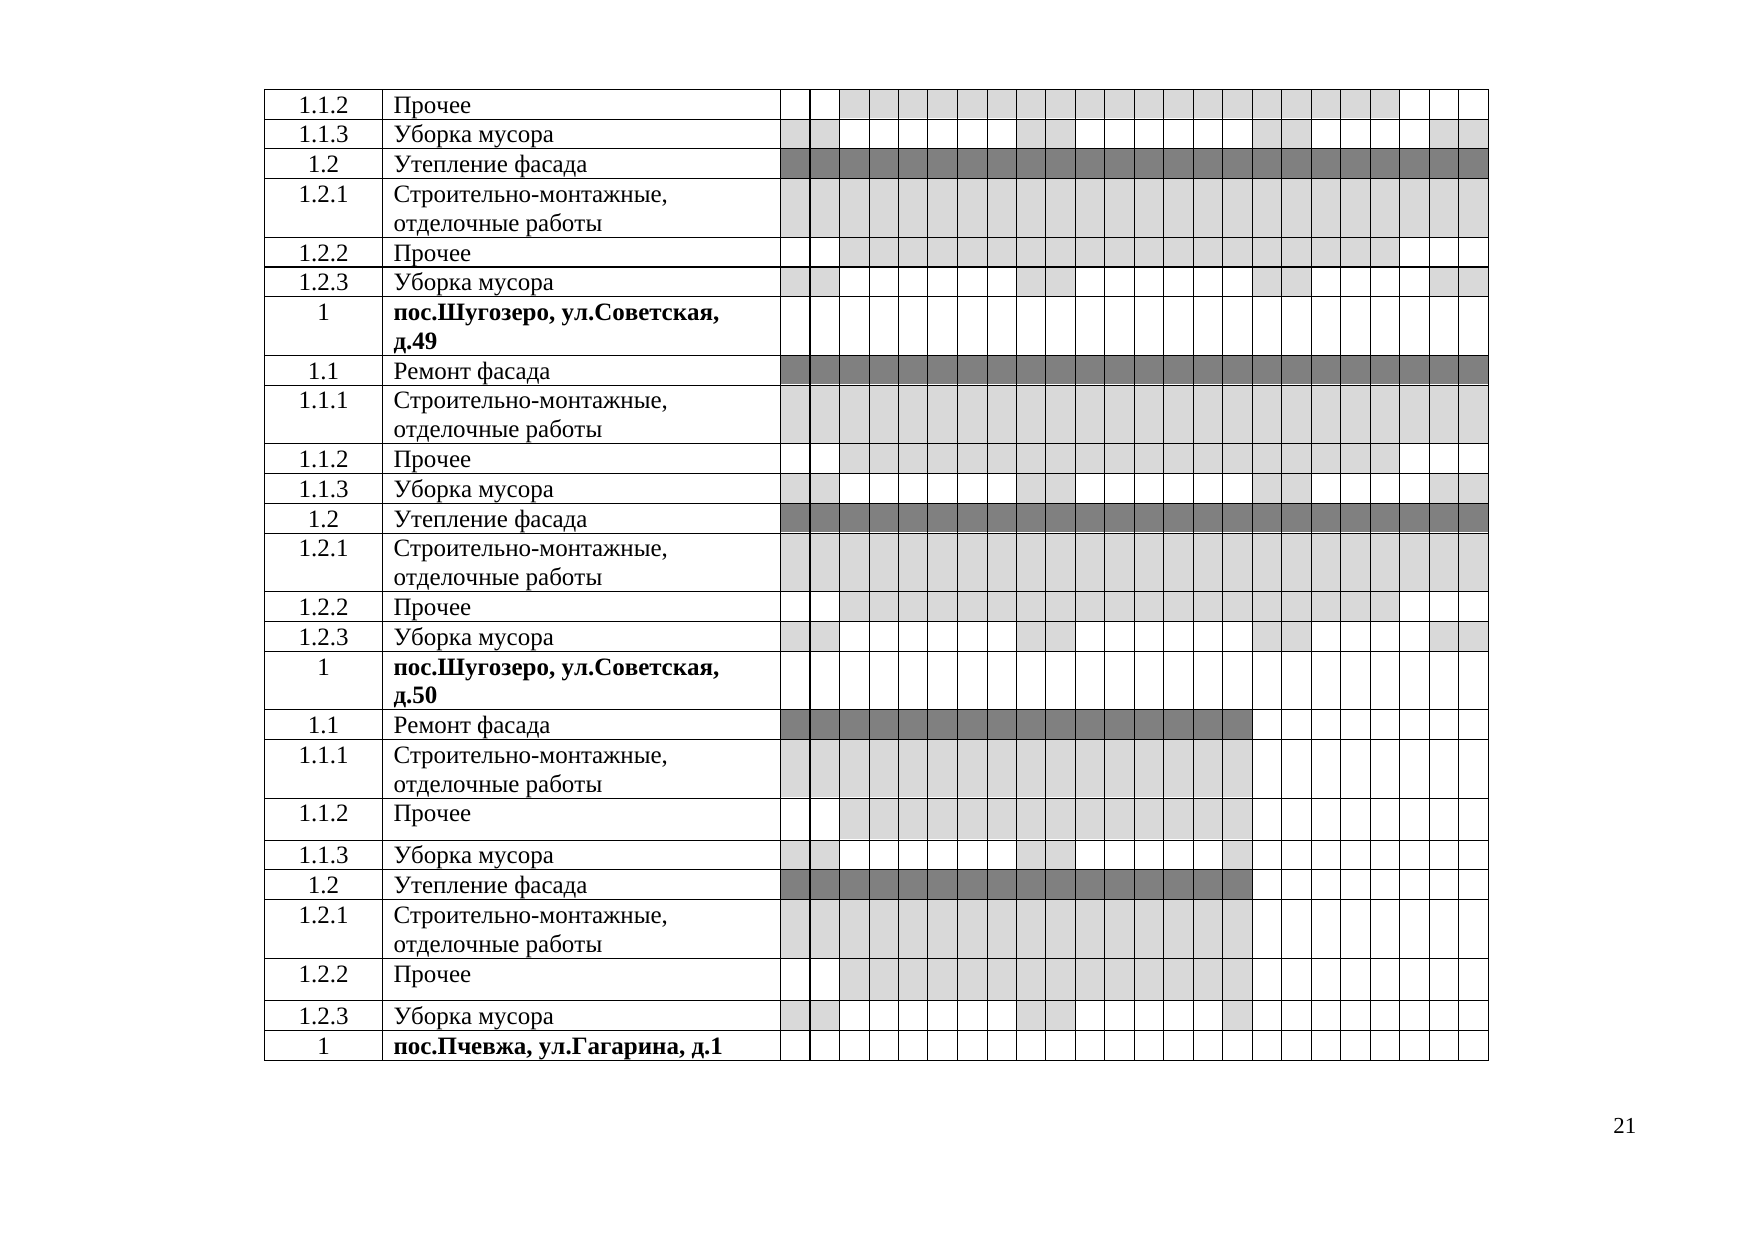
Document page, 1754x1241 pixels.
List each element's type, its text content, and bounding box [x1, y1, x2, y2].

table_cell Ремонт фасада [383, 356, 780, 384]
table_cell [958, 652, 987, 709]
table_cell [383, 900, 780, 958]
table_cell [781, 959, 809, 1000]
table_cell [1076, 652, 1104, 709]
table_cell [928, 959, 957, 1000]
table_cell [958, 870, 987, 899]
table_cell [870, 297, 898, 355]
table_cell [1164, 238, 1193, 266]
table_cell [1341, 149, 1370, 178]
table_cell [1105, 841, 1134, 869]
table_cell Строительно-монтажные, отделочные работы [383, 386, 780, 443]
table_cell [1371, 120, 1399, 148]
table_cell [928, 268, 957, 296]
table_cell [988, 740, 1016, 797]
table_cell [1371, 740, 1399, 797]
table_cell [1164, 444, 1193, 473]
table_cell [1430, 474, 1458, 503]
table_cell [1371, 386, 1399, 443]
table_cell [781, 799, 809, 839]
table_cell [899, 870, 927, 899]
table_cell 1.2.3 [265, 1001, 382, 1030]
table_cell [1194, 799, 1222, 839]
table_cell [1076, 268, 1104, 296]
table_cell [870, 386, 898, 443]
table_cell [1400, 179, 1429, 237]
table_cell [1282, 120, 1311, 148]
table_cell [958, 959, 987, 1000]
table_cell [1076, 1031, 1104, 1059]
table_cell [1459, 652, 1488, 709]
table_cell [958, 474, 987, 503]
table_cell [1459, 959, 1488, 1000]
table_cell [811, 268, 839, 296]
table_cell [1194, 652, 1222, 709]
table_cell [899, 179, 927, 237]
table_cell [1430, 268, 1458, 296]
table_cell [1430, 799, 1458, 839]
table_cell [1400, 297, 1429, 355]
table_cell [899, 710, 927, 739]
table_cell 1.2 [265, 870, 382, 899]
table_cell [899, 1001, 927, 1030]
table_cell [1282, 841, 1311, 869]
table_cell [958, 386, 987, 443]
table_cell [988, 710, 1016, 739]
table_cell [1194, 444, 1222, 473]
table_cell [1341, 1001, 1370, 1030]
table_cell [1105, 149, 1134, 178]
table_cell [1371, 900, 1399, 958]
table_cell [1459, 386, 1488, 443]
table_cell [1135, 740, 1163, 797]
table_cell [840, 592, 869, 621]
table_cell [1076, 900, 1104, 958]
table_cell [1046, 444, 1075, 473]
table_cell [988, 841, 1016, 869]
table_cell [1017, 622, 1045, 651]
table_cell [1282, 474, 1311, 503]
table_cell [1194, 622, 1222, 651]
table_cell [840, 474, 869, 503]
table_cell [1194, 120, 1222, 148]
table_cell [958, 534, 987, 591]
table_cell [811, 504, 839, 532]
table_cell [1312, 900, 1340, 958]
table_cell [988, 799, 1016, 839]
table_cell [840, 799, 869, 839]
table_cell [1076, 474, 1104, 503]
table_cell [1371, 710, 1399, 739]
table_cell пос.Шугозеро, ул.Советская, д.50 [383, 652, 780, 709]
table_cell [1076, 534, 1104, 591]
table_cell [1341, 900, 1370, 958]
table_cell 1.2.3 [265, 268, 382, 296]
table_cell Уборка мусора [383, 474, 780, 503]
table_cell [1017, 179, 1045, 237]
table_cell [958, 1031, 987, 1059]
table_cell [1430, 149, 1458, 178]
table_cell [1164, 297, 1193, 355]
table_cell Утепление фасада [383, 870, 780, 899]
table_cell [1312, 622, 1340, 651]
table_cell [1105, 179, 1134, 237]
table_cell [1459, 799, 1488, 839]
table_cell [1282, 90, 1311, 118]
table_cell [958, 356, 987, 384]
table_cell [1194, 297, 1222, 355]
table_cell [1430, 238, 1458, 266]
table_cell [1076, 959, 1104, 1000]
table_cell [1164, 149, 1193, 178]
table_cell [1282, 179, 1311, 237]
table_cell [1253, 1001, 1281, 1030]
table_cell [1400, 652, 1429, 709]
table_cell [870, 622, 898, 651]
table_cell [1194, 179, 1222, 237]
table_cell [811, 386, 839, 443]
table_cell 1.1.3 [265, 841, 382, 869]
table_cell [1223, 268, 1252, 296]
table_cell 1.2 [265, 504, 382, 532]
table_cell [1430, 652, 1458, 709]
table_cell [1194, 386, 1222, 443]
table_cell [899, 268, 927, 296]
table_cell [1017, 1001, 1045, 1030]
table_cell [870, 120, 898, 148]
table_cell [781, 1001, 809, 1030]
table_cell 1.1.1 [265, 740, 382, 797]
table_cell [1371, 444, 1399, 473]
table_cell [1046, 534, 1075, 591]
table_cell [1312, 870, 1340, 899]
table_cell [1371, 1031, 1399, 1059]
table_cell [1459, 592, 1488, 621]
table_cell [1194, 1001, 1222, 1030]
table_cell [1046, 1001, 1075, 1030]
table_cell [1312, 268, 1340, 296]
table_cell [1223, 959, 1252, 1000]
table_cell [1282, 268, 1311, 296]
table_cell [1164, 652, 1193, 709]
table_cell [781, 1031, 809, 1059]
table_cell [1312, 179, 1340, 237]
table_cell [1430, 870, 1458, 899]
table_cell [1312, 297, 1340, 355]
table_cell [1312, 740, 1340, 797]
table_cell [928, 534, 957, 591]
table_cell [1371, 504, 1399, 532]
table_cell [1223, 444, 1252, 473]
table_cell [1135, 841, 1163, 869]
table_cell 1.2.3 [265, 622, 382, 651]
table_cell Строительно-монтажные, отделочные работы [383, 740, 780, 797]
table_cell [1105, 90, 1134, 118]
table_cell [1135, 179, 1163, 237]
table_cell [870, 90, 898, 118]
table_cell [1400, 386, 1429, 443]
table_cell 1.1.2 [265, 444, 382, 473]
table_cell [1194, 534, 1222, 591]
table_cell [1400, 238, 1429, 266]
table_cell [1400, 841, 1429, 869]
table_cell [899, 959, 927, 1000]
table_cell [1046, 120, 1075, 148]
table_cell [870, 870, 898, 899]
table_cell [1459, 710, 1488, 739]
table_cell [1194, 710, 1222, 739]
table_cell [811, 238, 839, 266]
table_cell 1.1.2 [265, 799, 382, 839]
table_cell [1223, 386, 1252, 443]
table_cell [1164, 592, 1193, 621]
table_cell [840, 90, 869, 118]
table_cell [1341, 444, 1370, 473]
table_cell [1223, 592, 1252, 621]
table_cell [1400, 90, 1429, 118]
table_cell [928, 592, 957, 621]
table_cell [1371, 1001, 1399, 1030]
table_cell [899, 652, 927, 709]
table_cell [1105, 120, 1134, 148]
table_cell [811, 534, 839, 591]
table_cell [1105, 268, 1134, 296]
table_cell [899, 1031, 927, 1059]
table_cell [899, 120, 927, 148]
table_cell [1253, 474, 1281, 503]
table_cell [1430, 622, 1458, 651]
table_cell [1459, 1031, 1488, 1059]
table_cell [1135, 297, 1163, 355]
table_cell [870, 1031, 898, 1059]
table_cell [1164, 268, 1193, 296]
table_cell [1223, 1031, 1252, 1059]
table_cell [899, 622, 927, 651]
table_cell [928, 444, 957, 473]
table_cell [840, 238, 869, 266]
table_cell [988, 959, 1016, 1000]
table_cell [1017, 149, 1045, 178]
table_cell [1400, 870, 1429, 899]
table_cell [1459, 622, 1488, 651]
table_cell [1017, 504, 1045, 532]
table_cell [840, 959, 869, 1000]
table_cell [1253, 900, 1281, 958]
table_cell [1194, 592, 1222, 621]
table_cell [1282, 870, 1311, 899]
table_cell [1164, 356, 1193, 384]
table_cell [958, 179, 987, 237]
table_cell [1017, 444, 1045, 473]
table_cell [899, 900, 927, 958]
table_cell [1459, 149, 1488, 178]
table_cell [1017, 592, 1045, 621]
table_cell [781, 179, 809, 237]
table_cell [1135, 870, 1163, 899]
table_cell [1194, 841, 1222, 869]
table_cell [1105, 740, 1134, 797]
table_cell [811, 120, 839, 148]
table_cell [1076, 238, 1104, 266]
table_cell [1459, 268, 1488, 296]
table_cell [840, 268, 869, 296]
table_cell 1.1.2 [265, 90, 382, 118]
table_cell [988, 238, 1016, 266]
table_cell [988, 297, 1016, 355]
table_cell [1341, 474, 1370, 503]
table_cell [1253, 504, 1281, 532]
table_cell [1017, 90, 1045, 118]
table_cell [1253, 268, 1281, 296]
table_cell [840, 386, 869, 443]
table_cell [1164, 179, 1193, 237]
table_cell [1371, 149, 1399, 178]
table_cell [1135, 386, 1163, 443]
table_cell [928, 238, 957, 266]
table_cell [1135, 959, 1163, 1000]
table_cell [1046, 504, 1075, 532]
table_cell [1223, 870, 1252, 899]
table_cell [840, 870, 869, 899]
table_cell [840, 534, 869, 591]
table_cell [1400, 504, 1429, 532]
table_cell [840, 504, 869, 532]
table_cell [1459, 444, 1488, 473]
table_cell [1282, 740, 1311, 797]
table_cell [1194, 90, 1222, 118]
table_cell [1135, 1031, 1163, 1059]
table_cell [1459, 870, 1488, 899]
table_cell [1253, 1031, 1281, 1059]
table_cell [781, 841, 809, 869]
table_cell [1430, 740, 1458, 797]
table_cell [1253, 179, 1281, 237]
table_cell [1312, 238, 1340, 266]
table_cell [1223, 622, 1252, 651]
table_cell [1076, 870, 1104, 899]
table_cell [1459, 297, 1488, 355]
table_cell [1400, 622, 1429, 651]
table_cell [1400, 534, 1429, 591]
table_cell [988, 386, 1016, 443]
table_cell [1430, 959, 1458, 1000]
table_cell [1312, 444, 1340, 473]
table_cell [1430, 534, 1458, 591]
table_cell [1164, 386, 1193, 443]
table_cell 1.2.2 [265, 592, 382, 621]
table_cell [1341, 870, 1370, 899]
table_cell [1282, 799, 1311, 839]
table_cell [1046, 90, 1075, 118]
table_cell пос.Пчевжа, ул.Гагарина, д.1 [383, 1031, 780, 1059]
table_cell [928, 474, 957, 503]
table_cell [1017, 297, 1045, 355]
table_cell [1312, 386, 1340, 443]
table_cell [1312, 652, 1340, 709]
table_cell [1223, 534, 1252, 591]
table_cell [1312, 120, 1340, 148]
table_cell [1430, 120, 1458, 148]
table_cell [928, 870, 957, 899]
table_cell 1.2.1 [265, 179, 382, 237]
table_cell [1371, 652, 1399, 709]
table_cell [958, 799, 987, 839]
table_cell [928, 120, 957, 148]
table_cell [1459, 504, 1488, 532]
table_cell [1135, 900, 1163, 958]
table_cell [988, 1031, 1016, 1059]
table_cell 1.1.1 [265, 386, 382, 443]
table_cell [928, 297, 957, 355]
table_cell [1194, 504, 1222, 532]
table_cell [1341, 740, 1370, 797]
table_cell [1253, 710, 1281, 739]
table_cell [870, 444, 898, 473]
table_cell [1253, 841, 1281, 869]
table_cell [928, 356, 957, 384]
table_cell [1341, 238, 1370, 266]
table_cell [1046, 870, 1075, 899]
table_cell [781, 444, 809, 473]
table_cell [840, 622, 869, 651]
table_cell [870, 356, 898, 384]
table_cell [840, 1031, 869, 1059]
table_cell [840, 900, 869, 958]
table_cell Прочее [383, 444, 780, 473]
table_cell [1430, 504, 1458, 532]
table_cell [1223, 297, 1252, 355]
table_cell [811, 710, 839, 739]
table_cell [781, 356, 809, 384]
table_cell [870, 900, 898, 958]
table_cell [1312, 592, 1340, 621]
table_cell [1046, 740, 1075, 797]
table_cell [811, 841, 839, 869]
table_cell [781, 710, 809, 739]
table_cell [811, 444, 839, 473]
table_cell [811, 652, 839, 709]
table_cell [1282, 652, 1311, 709]
table_cell [1164, 622, 1193, 651]
table_cell [1312, 90, 1340, 118]
table_cell [1135, 268, 1163, 296]
table_cell [1253, 799, 1281, 839]
table_cell [1253, 356, 1281, 384]
table_cell [1076, 386, 1104, 443]
table_cell [870, 474, 898, 503]
table_cell [1223, 120, 1252, 148]
table_cell [870, 149, 898, 178]
table_cell [928, 179, 957, 237]
table_cell [928, 652, 957, 709]
table_cell [1105, 1001, 1134, 1030]
table_cell [1371, 356, 1399, 384]
table_cell [1312, 356, 1340, 384]
table_cell [1076, 799, 1104, 839]
table_cell [1046, 179, 1075, 237]
table_cell [1341, 592, 1370, 621]
table_cell [1017, 900, 1045, 958]
table_cell [899, 356, 927, 384]
table_cell [1223, 90, 1252, 118]
table_cell [1135, 120, 1163, 148]
table_cell [1400, 120, 1429, 148]
table_cell [781, 297, 809, 355]
table_cell [1400, 740, 1429, 797]
table_cell [1253, 592, 1281, 621]
table_cell [1105, 297, 1134, 355]
table_cell [958, 1001, 987, 1030]
table_cell [1371, 474, 1399, 503]
table_cell [1253, 740, 1281, 797]
table_cell [1253, 652, 1281, 709]
table_cell [1194, 474, 1222, 503]
table_cell [1459, 534, 1488, 591]
table_cell [870, 652, 898, 709]
table_cell [870, 710, 898, 739]
table_cell [1046, 1031, 1075, 1059]
table_cell [899, 297, 927, 355]
table_cell [1046, 799, 1075, 839]
table_cell [1017, 799, 1045, 839]
table_cell [899, 799, 927, 839]
table_cell [1400, 900, 1429, 958]
table_cell [1371, 622, 1399, 651]
table_cell [928, 504, 957, 532]
table_cell [840, 120, 869, 148]
table_cell [811, 959, 839, 1000]
table_cell [1282, 622, 1311, 651]
table_cell [840, 149, 869, 178]
table_cell [1046, 710, 1075, 739]
table_cell [1105, 959, 1134, 1000]
table_cell [988, 179, 1016, 237]
table_cell [1282, 297, 1311, 355]
table_cell Утепление фасада [383, 149, 780, 178]
table_cell [958, 592, 987, 621]
table_cell [1135, 356, 1163, 384]
table_cell [870, 534, 898, 591]
table_cell [1135, 592, 1163, 621]
table_cell [1430, 592, 1458, 621]
table_cell [899, 592, 927, 621]
table_cell [1105, 504, 1134, 532]
table_cell [1105, 474, 1134, 503]
table_cell [899, 841, 927, 869]
table_cell [781, 386, 809, 443]
table_cell [1312, 1001, 1340, 1030]
table_cell [870, 179, 898, 237]
table_cell [811, 592, 839, 621]
table_cell [928, 1031, 957, 1059]
table_cell [1223, 740, 1252, 797]
table_cell [1430, 900, 1458, 958]
table_cell [1223, 1001, 1252, 1030]
table_cell [1105, 444, 1134, 473]
table_cell [988, 90, 1016, 118]
table_cell [1282, 149, 1311, 178]
table_cell [781, 534, 809, 591]
table_cell [1164, 870, 1193, 899]
table_cell [1076, 356, 1104, 384]
table_cell [988, 652, 1016, 709]
table_cell [811, 297, 839, 355]
table_cell 1.2 [265, 149, 382, 178]
table_cell [988, 534, 1016, 591]
table_cell [870, 740, 898, 797]
table_cell [1017, 841, 1045, 869]
table_cell [1341, 268, 1370, 296]
table_cell [928, 386, 957, 443]
table_cell [1282, 356, 1311, 384]
table_cell [1400, 799, 1429, 839]
table_cell [1223, 356, 1252, 384]
table_cell [1312, 710, 1340, 739]
table_cell Прочее [383, 90, 780, 118]
table_cell [1135, 149, 1163, 178]
table_cell [1194, 268, 1222, 296]
table_cell [1164, 534, 1193, 591]
table_cell [1135, 1001, 1163, 1030]
table_cell [1400, 1031, 1429, 1059]
table_cell [1312, 534, 1340, 591]
table_cell [1341, 710, 1370, 739]
table_cell [1164, 1031, 1193, 1059]
table_cell [840, 710, 869, 739]
table_cell [1194, 149, 1222, 178]
table_cell [1105, 356, 1134, 384]
table_cell [928, 900, 957, 958]
table_cell [1371, 799, 1399, 839]
table_cell [811, 149, 839, 178]
table_cell [840, 356, 869, 384]
table_cell [1164, 900, 1193, 958]
table_cell [811, 1001, 839, 1030]
table_cell [1105, 592, 1134, 621]
table_cell [1135, 710, 1163, 739]
table_cell Уборка мусора [383, 1001, 780, 1030]
table_cell [958, 841, 987, 869]
table_cell [1046, 841, 1075, 869]
table_cell [1135, 534, 1163, 591]
table_cell [1135, 444, 1163, 473]
table_cell [811, 1031, 839, 1059]
table_cell [1312, 959, 1340, 1000]
table_cell [840, 444, 869, 473]
table_cell [1164, 90, 1193, 118]
table_cell [1076, 622, 1104, 651]
table_cell [870, 268, 898, 296]
table_cell [1312, 841, 1340, 869]
table_cell [1341, 841, 1370, 869]
table_cell [1253, 870, 1281, 899]
table_cell [1105, 900, 1134, 958]
table_cell [1194, 356, 1222, 384]
table_cell [1459, 238, 1488, 266]
table_cell [1076, 710, 1104, 739]
table_cell [1341, 1031, 1370, 1059]
table_cell [1400, 592, 1429, 621]
table_cell [958, 238, 987, 266]
table_cell [1105, 710, 1134, 739]
table_cell [1017, 120, 1045, 148]
table_cell [1105, 386, 1134, 443]
table_cell [811, 870, 839, 899]
table_cell [811, 474, 839, 503]
table_cell 1.1.3 [265, 474, 382, 503]
table_cell 1.1 [265, 710, 382, 739]
table_cell [988, 900, 1016, 958]
table_cell [1341, 90, 1370, 118]
table_cell [1223, 474, 1252, 503]
table_cell [811, 179, 839, 237]
table_cell [1341, 504, 1370, 532]
table_cell [840, 179, 869, 237]
table_cell [1430, 1031, 1458, 1059]
table_cell [1194, 900, 1222, 958]
table_cell [928, 622, 957, 651]
table_cell [1430, 356, 1458, 384]
table_cell [1430, 710, 1458, 739]
table_cell [988, 474, 1016, 503]
table_cell [1341, 297, 1370, 355]
table_cell [1223, 900, 1252, 958]
table_cell [840, 740, 869, 797]
table_cell [1017, 238, 1045, 266]
table_cell [1105, 622, 1134, 651]
table_cell [1430, 1001, 1458, 1030]
table_cell [781, 622, 809, 651]
table_cell Прочее [383, 238, 780, 266]
table_cell [1046, 297, 1075, 355]
table_cell [1341, 652, 1370, 709]
table_cell 1 [265, 1031, 382, 1059]
table_cell [1341, 356, 1370, 384]
table_cell [1194, 740, 1222, 797]
table_cell [1253, 444, 1281, 473]
table_cell [928, 1001, 957, 1030]
table_cell [1194, 959, 1222, 1000]
table_cell [958, 622, 987, 651]
table_cell [1046, 386, 1075, 443]
table_cell [840, 652, 869, 709]
table_cell [840, 1001, 869, 1030]
table_cell [1135, 504, 1163, 532]
table_cell [781, 90, 809, 118]
table_cell [958, 740, 987, 797]
table_cell [988, 120, 1016, 148]
table_cell [1253, 386, 1281, 443]
table_cell Утепление фасада [383, 504, 780, 532]
table_cell [1282, 959, 1311, 1000]
table_cell [1371, 592, 1399, 621]
table_cell [1400, 268, 1429, 296]
table_cell 1.2.1 [265, 900, 382, 958]
table_cell [1400, 356, 1429, 384]
table_cell [1459, 900, 1488, 958]
table_cell [1341, 534, 1370, 591]
table_cell [1017, 959, 1045, 1000]
table_cell [1371, 534, 1399, 591]
table_cell Уборка мусора [383, 268, 780, 296]
table_cell [958, 504, 987, 532]
table_cell [1341, 959, 1370, 1000]
table_cell [928, 90, 957, 118]
table_cell [840, 297, 869, 355]
table_cell [781, 652, 809, 709]
table_cell [840, 841, 869, 869]
table_cell [1076, 504, 1104, 532]
table_cell [1459, 841, 1488, 869]
table_cell [1253, 534, 1281, 591]
table_cell [781, 740, 809, 797]
table_cell [1223, 841, 1252, 869]
table_cell [1371, 841, 1399, 869]
table_cell [1371, 268, 1399, 296]
table_cell [1253, 238, 1281, 266]
table_cell [899, 90, 927, 118]
table_cell [1253, 622, 1281, 651]
table_cell [988, 504, 1016, 532]
table_cell [1164, 841, 1193, 869]
table_cell [1400, 1001, 1429, 1030]
table_cell 1 [265, 297, 382, 355]
table_cell [1459, 474, 1488, 503]
table_cell [811, 622, 839, 651]
table_cell [1046, 900, 1075, 958]
table_cell [1430, 90, 1458, 118]
table_cell [1282, 1001, 1311, 1030]
table_cell [958, 710, 987, 739]
table_cell [899, 149, 927, 178]
table_cell [1459, 1001, 1488, 1030]
table_cell [1164, 740, 1193, 797]
table_cell 1.2.2 [265, 959, 382, 1000]
table_cell [988, 444, 1016, 473]
table_cell [1253, 149, 1281, 178]
table_cell [928, 710, 957, 739]
table_cell [1282, 900, 1311, 958]
table_cell [870, 504, 898, 532]
table_cell [1046, 474, 1075, 503]
table_cell Прочее [383, 959, 780, 1000]
table_cell [1046, 592, 1075, 621]
table_cell [781, 474, 809, 503]
table_cell [781, 870, 809, 899]
table_cell [1312, 799, 1340, 839]
table_cell [1223, 179, 1252, 237]
table_cell [1105, 799, 1134, 839]
table_cell [1164, 959, 1193, 1000]
table_cell [1223, 799, 1252, 839]
table_cell [1312, 474, 1340, 503]
table_cell [899, 474, 927, 503]
table_cell [870, 1001, 898, 1030]
table_cell [1135, 474, 1163, 503]
table_cell [1076, 592, 1104, 621]
table_cell [1459, 90, 1488, 118]
table_cell [781, 238, 809, 266]
table_cell Уборка мусора [383, 120, 780, 148]
table_cell [1194, 238, 1222, 266]
table_cell [1046, 959, 1075, 1000]
table_cell [870, 238, 898, 266]
table_cell [1341, 799, 1370, 839]
table_cell [1164, 1001, 1193, 1030]
table_cell [988, 622, 1016, 651]
table_cell [1105, 870, 1134, 899]
table_cell [781, 900, 809, 958]
table_cell [1046, 356, 1075, 384]
table_cell [1076, 1001, 1104, 1030]
table_cell [1046, 149, 1075, 178]
table_cell [811, 799, 839, 839]
table_cell [1076, 297, 1104, 355]
table_cell [899, 740, 927, 797]
table_cell [1400, 710, 1429, 739]
table_cell [1046, 238, 1075, 266]
table_cell [958, 444, 987, 473]
table_cell [781, 149, 809, 178]
table_cell [870, 841, 898, 869]
table_cell [1105, 534, 1134, 591]
table_cell [1164, 710, 1193, 739]
table_cell 1 [265, 652, 382, 709]
table_cell [1430, 297, 1458, 355]
table_cell [870, 592, 898, 621]
table_cell [1105, 238, 1134, 266]
table_cell [1135, 238, 1163, 266]
table_cell [1459, 120, 1488, 148]
table_cell [1076, 120, 1104, 148]
table_cell [1459, 740, 1488, 797]
table_cell [958, 149, 987, 178]
table_cell [1046, 268, 1075, 296]
table_cell [1459, 356, 1488, 384]
table_cell [1223, 652, 1252, 709]
table_cell [811, 900, 839, 958]
table_cell 1.1 [265, 356, 382, 384]
table_cell [1400, 474, 1429, 503]
table_cell [988, 268, 1016, 296]
table_cell [988, 356, 1016, 384]
table_cell [1164, 799, 1193, 839]
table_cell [383, 179, 780, 237]
table_cell [1223, 238, 1252, 266]
table_cell [1282, 386, 1311, 443]
table_cell [1223, 504, 1252, 532]
table_cell [781, 120, 809, 148]
table_cell [988, 1001, 1016, 1030]
table_cell [1135, 652, 1163, 709]
table_cell [928, 799, 957, 839]
table_cell 1.2.1 [265, 534, 382, 591]
table_cell [1017, 740, 1045, 797]
table_cell [1017, 710, 1045, 739]
table_cell [1076, 444, 1104, 473]
table_cell [1371, 959, 1399, 1000]
table_cell [928, 149, 957, 178]
table_cell [1371, 870, 1399, 899]
table_cell [988, 870, 1016, 899]
table_cell [1282, 592, 1311, 621]
table_cell [1017, 534, 1045, 591]
table_cell [928, 740, 957, 797]
table_cell [1135, 622, 1163, 651]
table_cell [1017, 474, 1045, 503]
table_cell [1459, 179, 1488, 237]
table_cell [1017, 386, 1045, 443]
table_cell [1400, 444, 1429, 473]
table_cell 1.1.3 [265, 120, 382, 148]
table_cell [1430, 444, 1458, 473]
table_cell [781, 592, 809, 621]
table_cell Ремонт фасада [383, 710, 780, 739]
table_cell [1282, 1031, 1311, 1059]
table_cell [1371, 90, 1399, 118]
table_cell [1371, 297, 1399, 355]
table_cell Строительно-монтажные, отделочные работы [383, 534, 780, 591]
table_cell [1400, 959, 1429, 1000]
table_cell [1135, 90, 1163, 118]
table_cell [958, 297, 987, 355]
table_cell [1105, 652, 1134, 709]
table_cell [1046, 652, 1075, 709]
table_cell [1282, 534, 1311, 591]
table_cell [1076, 179, 1104, 237]
table_cell [1017, 1031, 1045, 1059]
table_cell [1341, 179, 1370, 237]
table_cell [899, 386, 927, 443]
table_cell [958, 268, 987, 296]
table_cell [1017, 870, 1045, 899]
table_cell [1341, 622, 1370, 651]
table_cell [1076, 841, 1104, 869]
table_cell [1223, 149, 1252, 178]
table_cell [1046, 622, 1075, 651]
table_cell [1194, 870, 1222, 899]
table_cell [811, 90, 839, 118]
table_cell [1371, 238, 1399, 266]
table_cell [1430, 179, 1458, 237]
table_cell пос.Шугозеро, ул.Советская, д.49 [383, 297, 780, 355]
table_cell [958, 90, 987, 118]
table_cell [988, 592, 1016, 621]
table_cell [1076, 740, 1104, 797]
table_cell [1017, 652, 1045, 709]
table_cell [1164, 120, 1193, 148]
table_cell [1341, 120, 1370, 148]
table_cell [1282, 710, 1311, 739]
table_cell [1164, 474, 1193, 503]
table_cell [811, 740, 839, 797]
table_cell [1105, 1031, 1134, 1059]
table_cell Уборка мусора [383, 622, 780, 651]
table_cell [870, 799, 898, 839]
table_cell [1253, 959, 1281, 1000]
table_cell [928, 841, 957, 869]
table_cell [1164, 504, 1193, 532]
table_cell [1253, 297, 1281, 355]
table_cell [958, 900, 987, 958]
table_cell Прочее [383, 592, 780, 621]
table_cell [988, 149, 1016, 178]
table_cell [1282, 444, 1311, 473]
table_cell [1312, 149, 1340, 178]
table_cell [1253, 90, 1281, 118]
table_cell 1.2.2 [265, 238, 382, 266]
table_cell [899, 444, 927, 473]
table_cell Уборка мусора [383, 841, 780, 869]
table_cell [958, 120, 987, 148]
table_cell [1194, 1031, 1222, 1059]
table_cell [899, 534, 927, 591]
table_cell [1017, 356, 1045, 384]
table_cell [899, 238, 927, 266]
table_cell [1371, 179, 1399, 237]
table_cell [811, 356, 839, 384]
table_cell [1312, 504, 1340, 532]
table_cell Прочее [383, 799, 780, 839]
table_cell [1076, 149, 1104, 178]
table_cell [1223, 710, 1252, 739]
table_cell [1135, 799, 1163, 839]
table_cell [870, 959, 898, 1000]
table_cell [1282, 238, 1311, 266]
table_cell [1282, 504, 1311, 532]
table_cell [781, 268, 809, 296]
table_cell [1312, 1031, 1340, 1059]
table_cell [1430, 386, 1458, 443]
table_cell [1253, 120, 1281, 148]
table_cell [1017, 268, 1045, 296]
table_cell [899, 504, 927, 532]
table_cell [1341, 386, 1370, 443]
table_cell [1430, 841, 1458, 869]
table_cell [781, 504, 809, 532]
table_cell [1400, 149, 1429, 178]
table_cell [1076, 90, 1104, 118]
